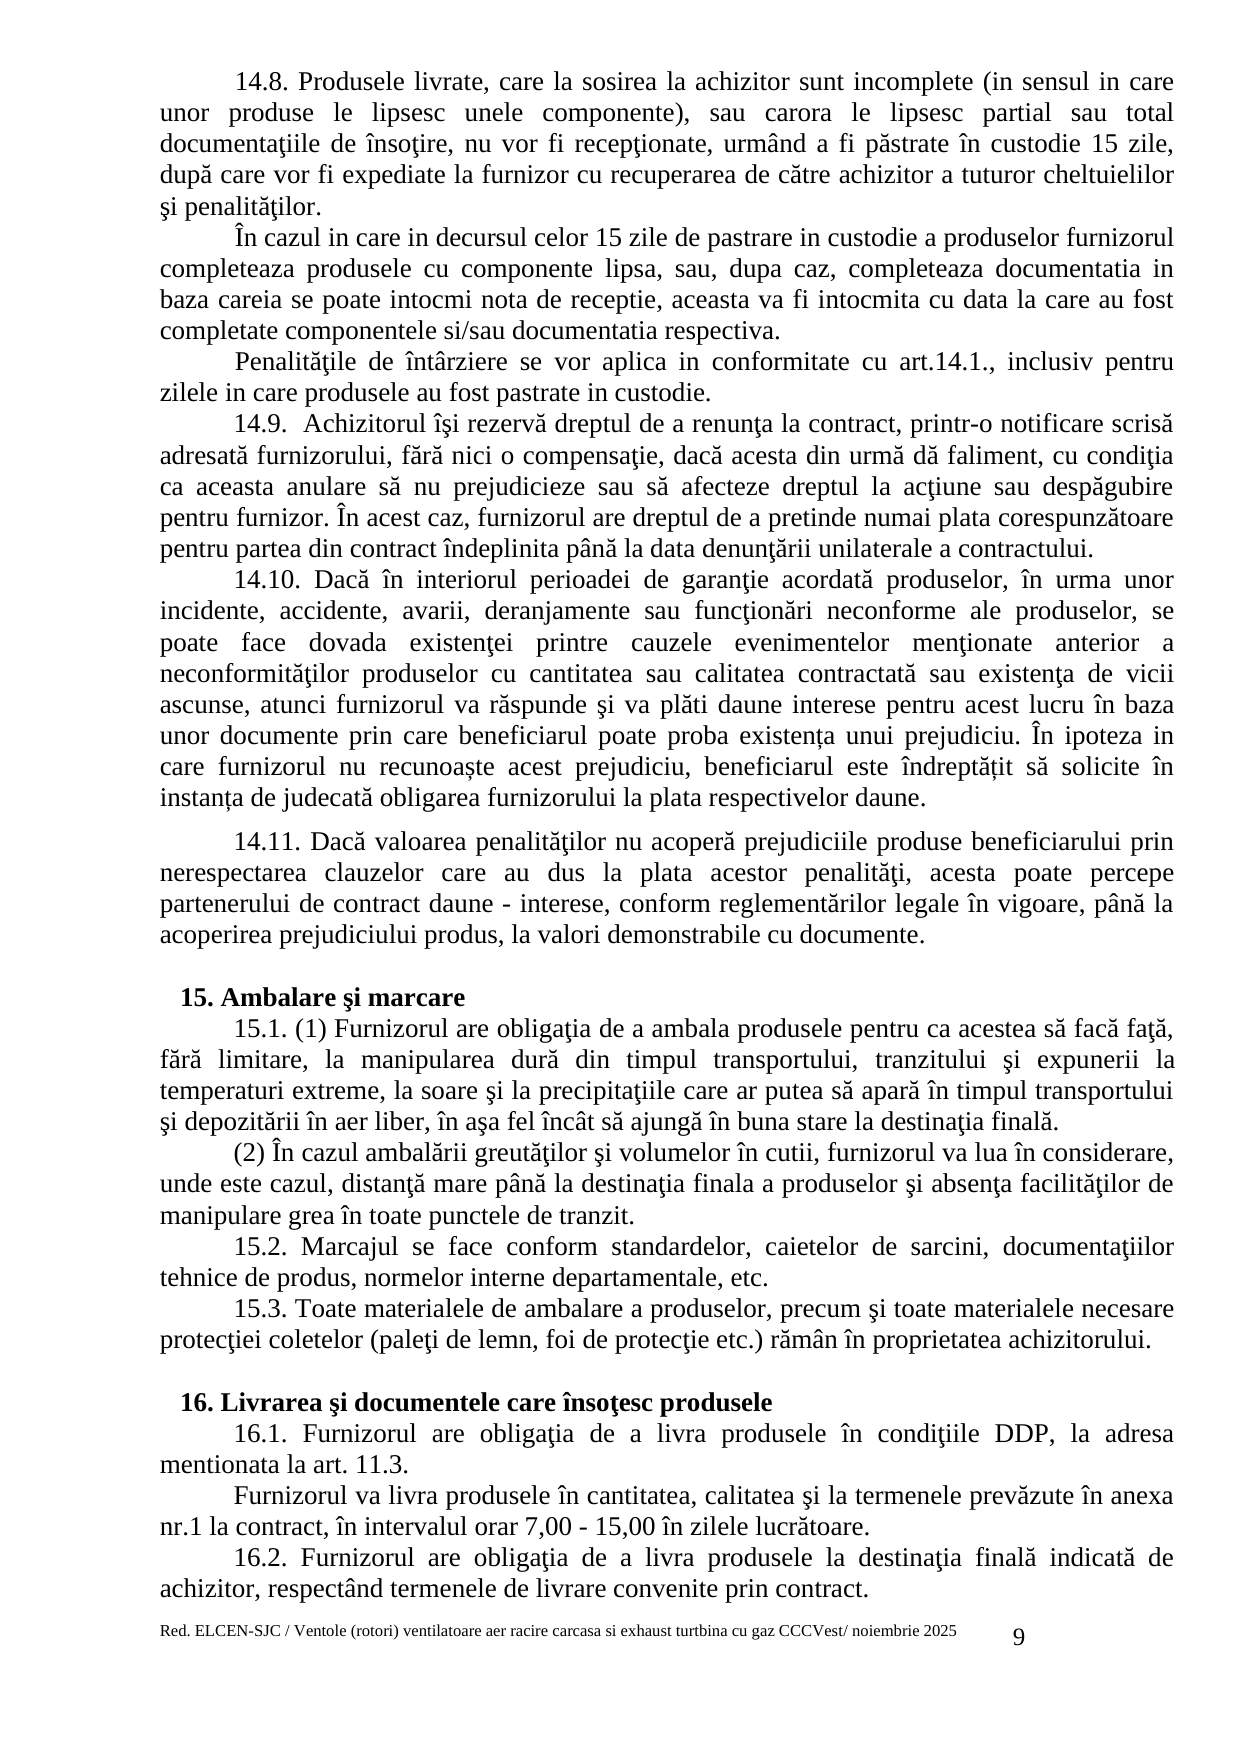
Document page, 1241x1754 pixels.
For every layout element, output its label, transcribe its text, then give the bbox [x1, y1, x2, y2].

text Penalităţile de întârziere se vor aplica in conformitate cu art.14.1., inclusiv pentru zilele in care produsele au fost pastrate in custodie. [159, 345, 1175, 408]
text 14.9. Achizitorul îşi rezervă dreptul de a renunţa la contract, printr-o notificare scrisă adresată furnizorului, fără nici o compensaţie, dacă acesta din urmă dă faliment, cu condiţia ca aceasta anulare să nu prejudicieze sau să afecteze dreptul la acţiune sau despăgubire pentru furnizor. În acest caz, furnizorul are dreptul de a pretinde numai plata corespunzătoare pentru partea din contract îndeplinita până la data denunţării unilaterale a contractului. [159, 408, 1175, 563]
text (2) În cazul ambalării greutăţilor şi volumelor în cutii, furnizorul va lua în considerare, unde este cazul, distanţă mare până la destinaţia finala a produselor şi absenţa facilităţilor de manipulare grea în toate punctele de tranzit. [159, 1136, 1175, 1230]
text 16. Livrarea şi documentele care însoţesc produsele [159, 1386, 1175, 1417]
text 16.2. Furnizorul are obligaţia de a livra produsele la destinaţia finală indicată de achizitor, respectând termenele de livrare convenite prin contract. [159, 1541, 1175, 1604]
text 15. Ambalare şi marcare [159, 981, 1175, 1012]
text În cazul in care in decursul celor 15 zile de pastrare in custodie a produselor furnizorul completeaza produsele cu componente lipsa, sau, dupa caz, completeaza documentatia in baza careia se poate intocmi nota de receptie, aceasta va fi intocmita cu data la care au fost completate componentele si/sau documentatia respectiva. [159, 221, 1175, 345]
text 14.8. Produsele livrate, care la sosirea la achizitor sunt incomplete (in sensul in care unor produse le lipsesc unele componente), sau carora le lipsesc partial sau total documentaţiile de însoţire, nu vor fi recepţionate, urmând a fi păstrate în custodie 15 zile, după care vor fi expediate la furnizor cu recuperarea de către achizitor a tuturor cheltuielilor şi penalităţilor. [159, 65, 1175, 221]
text 15.1. (1) Furnizorul are obligaţia de a ambala produsele pentru ca acestea să facă faţă, fără limitare, la manipularea dură din timpul transportului, tranzitului şi expunerii la temperaturi extreme, la soare şi la precipitaţiile care ar putea să apară în timpul transportului şi depozitării în aer liber, în aşa fel încât să ajungă în buna stare la destinaţia finală. [159, 1012, 1175, 1136]
text Furnizorul va livra produsele în cantitatea, calitatea şi la termenele prevăzute în anexa nr.1 la contract, în intervalul orar 7,00 - 15,00 în zilele lucrătoare. [159, 1479, 1175, 1541]
text 15.3. Toate materialele de ambalare a produselor, precum şi toate materialele necesare protecţiei coletelor (paleţi de lemn, foi de protecţie etc.) rămân în proprietatea achizitorului. [159, 1292, 1175, 1354]
text 16.1. Furnizorul are obligaţia de a livra produsele în condiţiile DDP, la adresa mentionata la art. 11.3. [159, 1417, 1175, 1479]
text 15.2. Marcajul se face conform standardelor, caietelor de sarcini, documentaţiilor tehnice de produs, normelor interne departamentale, etc. [159, 1230, 1175, 1292]
text 14.10. Dacă în interiorul perioadei de garanţie acordată produselor, în urma unor incidente, accidente, avarii, deranjamente sau funcţionări neconforme ale produselor, se poate face dovada existenţei printre cauzele evenimentelor menţionate anterior a neconformităţilor produselor cu cantitatea sau calitatea contractată sau existenţa de vicii ascunse, atunci furnizorul va răspunde şi va plăti daune interese pentru acest lucru în baza unor documente prin care beneficiarul poate proba existența unui prejudiciu. În ipoteza in care furnizorul nu recunoaște acest prejudiciu, beneficiarul este îndreptățit să solicite în instanța de judecată obligarea furnizorului la plata respectivelor daune. [159, 563, 1175, 812]
text 14.11. Dacă valoarea penalităţilor nu acoperă prejudiciile produse beneficiarului prin nerespectarea clauzelor care au dus la plata acestor penalităţi, acesta poate percepe partenerului de contract daune - interese, conform reglementărilor legale în vigoare, până la acoperirea prejudiciului produs, la valori demonstrabile cu documente. [159, 825, 1175, 949]
